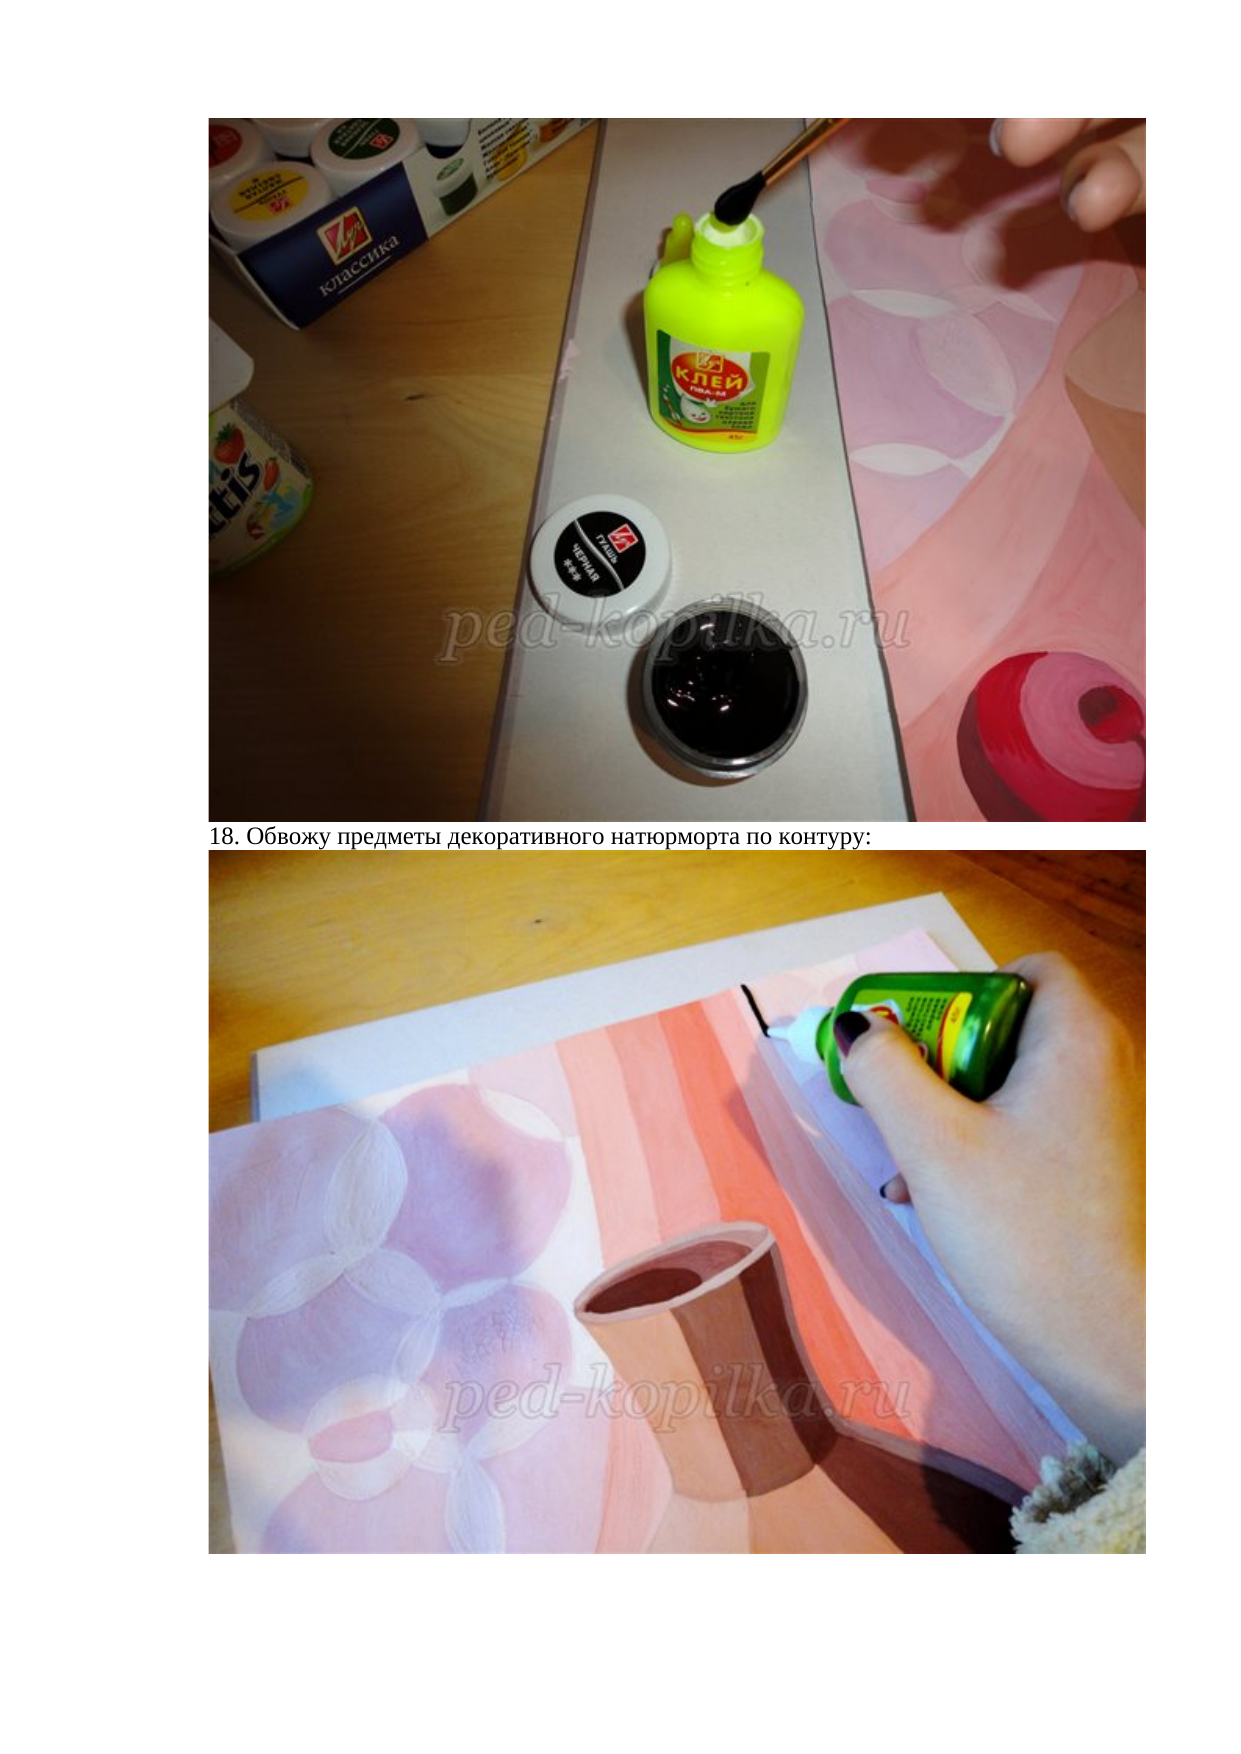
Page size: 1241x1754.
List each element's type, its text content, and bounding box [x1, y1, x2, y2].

picture [208, 118, 1146, 822]
text 18. Обвожу предметы декоративного натюрморта по контуру: [177, 821, 1152, 850]
picture [208, 850, 1146, 1554]
